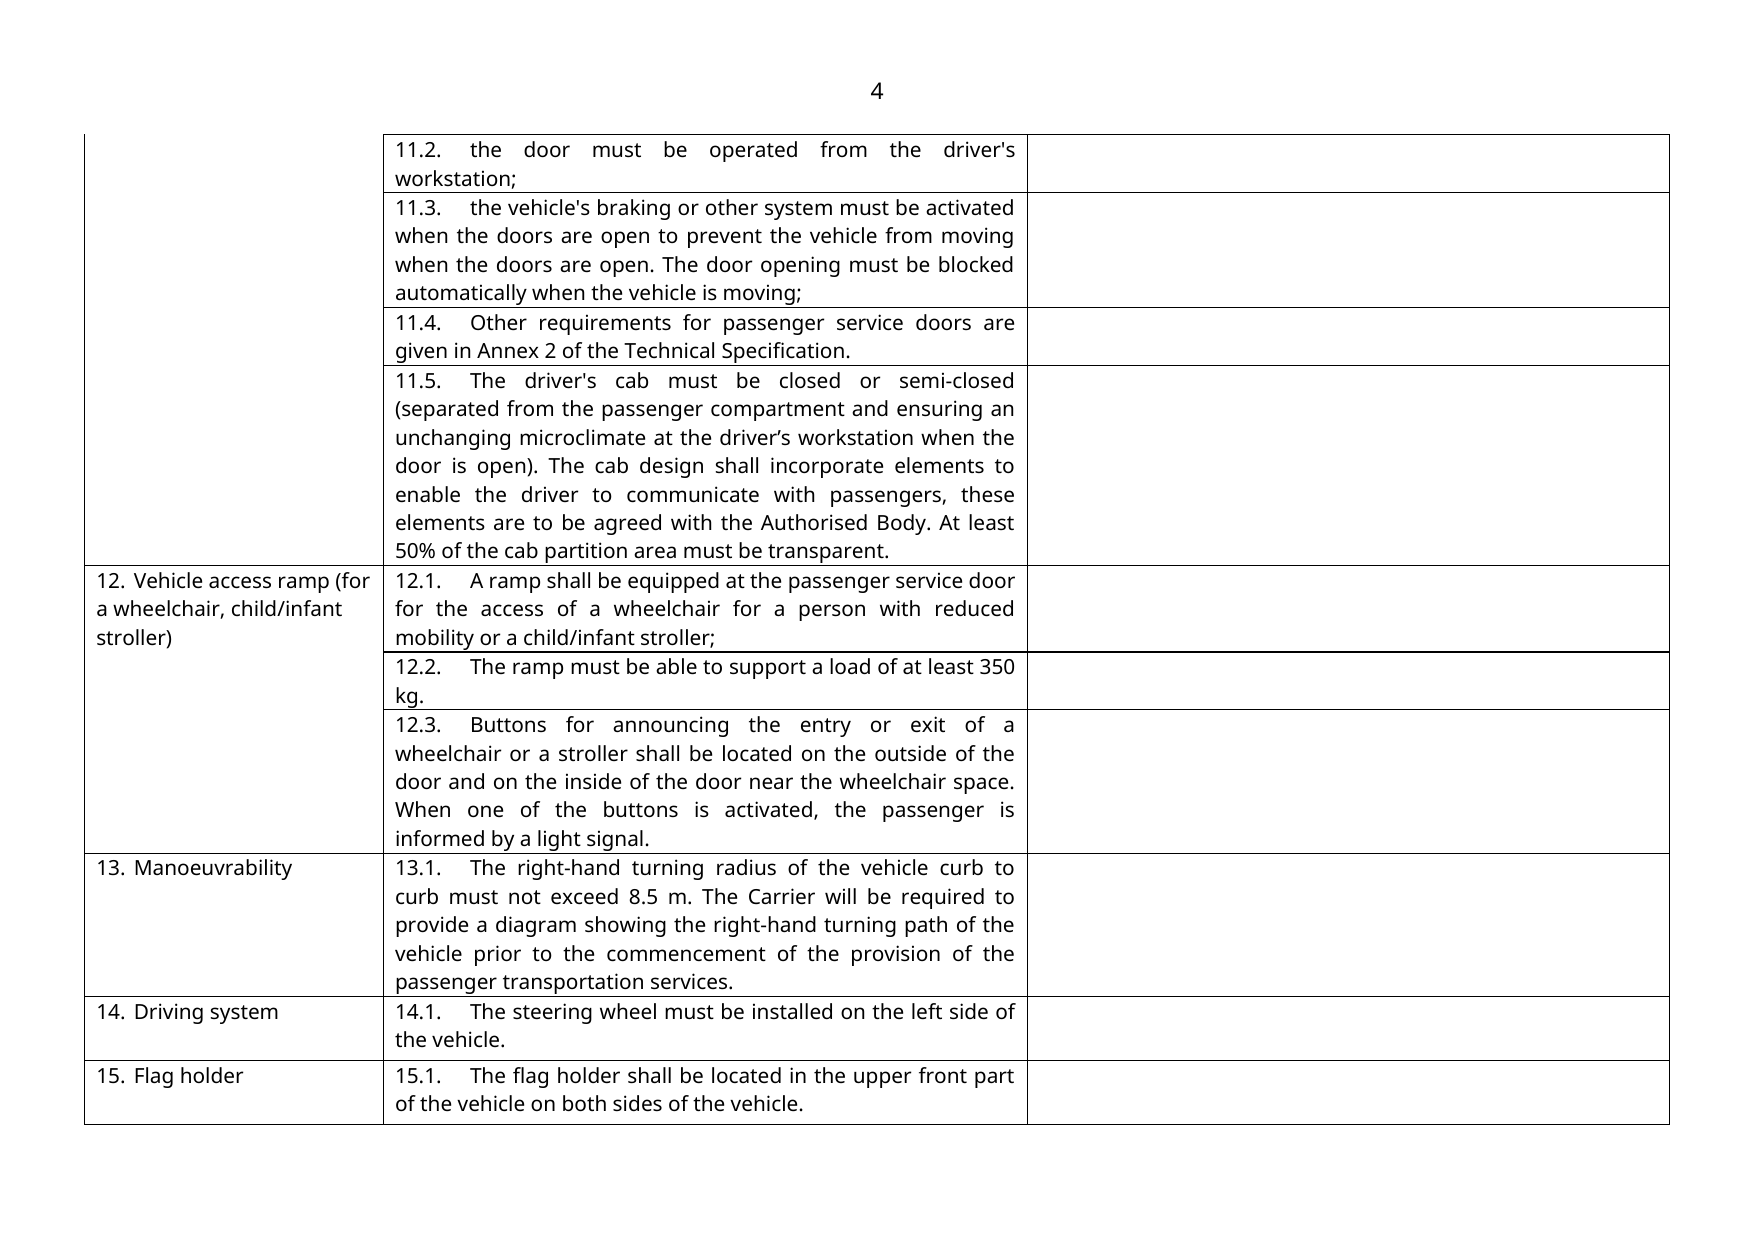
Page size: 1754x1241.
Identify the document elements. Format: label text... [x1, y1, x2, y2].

table_cell [1028, 193, 1669, 307]
table_cell Buttons for announcing the entry or exit of a wheelchair or a stroller shall be located on the outside of the door and on the inside of the door near the wheelchair space. When one of the buttons is activated, the passenger is informed by a light signal. [384, 710, 1027, 852]
table_cell [1028, 710, 1669, 852]
table_cell Manoeuvrability [85, 854, 383, 996]
table_cell [1028, 653, 1669, 709]
table_cell The steering wheel must be installed on the left side of the vehicle. [384, 997, 1027, 1060]
table_cell Driving system [85, 997, 383, 1060]
table_cell [1028, 308, 1669, 365]
table_cell [1028, 366, 1669, 565]
table_cell the door must be operated from the driver's workstation; [384, 135, 1027, 192]
table_cell The ramp must be able to support a load of at least 350 kg. [384, 653, 1027, 709]
table_cell [1028, 854, 1669, 996]
table_cell [1028, 566, 1669, 651]
table_cell The right-hand turning radius of the vehicle curb to curb must not exceed 8.5 m. The Carrier will be required to provide a diagram showing the right-hand turning path of the vehicle prior to the commencement of the provision of the passenger transportation services. [384, 854, 1027, 996]
table_cell The flag holder shall be located in the upper front part of the vehicle on both sides of the vehicle. [384, 1061, 1027, 1124]
table_cell [1028, 997, 1669, 1060]
table_cell [1028, 135, 1669, 192]
table_cell [1028, 1061, 1669, 1124]
table_cell Vehicle access ramp (for a wheelchair, child/infant stroller) [85, 566, 383, 852]
table_cell The driver's cab must be closed or semi-closed (separated from the passenger compartment and ensuring an unchanging microclimate at the driver’s workstation when the door is open). The cab design shall incorporate elements to enable the driver to communicate with passengers, these elements are to be agreed with the Authorised Body. At least 50% of the cab partition area must be transparent. [384, 366, 1027, 565]
table_cell Flag holder [85, 1061, 383, 1124]
table_cell A ramp shall be equipped at the passenger service door for the access of a wheelchair for a person with reduced mobility or a child/infant stroller; [384, 566, 1027, 651]
table_cell the vehicle's braking or other system must be activated when the doors are open to prevent the vehicle from moving when the doors are open. The door opening must be blocked automatically when the vehicle is moving; [384, 193, 1027, 307]
table_cell Other requirements for passenger service doors are given in Annex 2 of the Technical Specification. [384, 308, 1027, 365]
